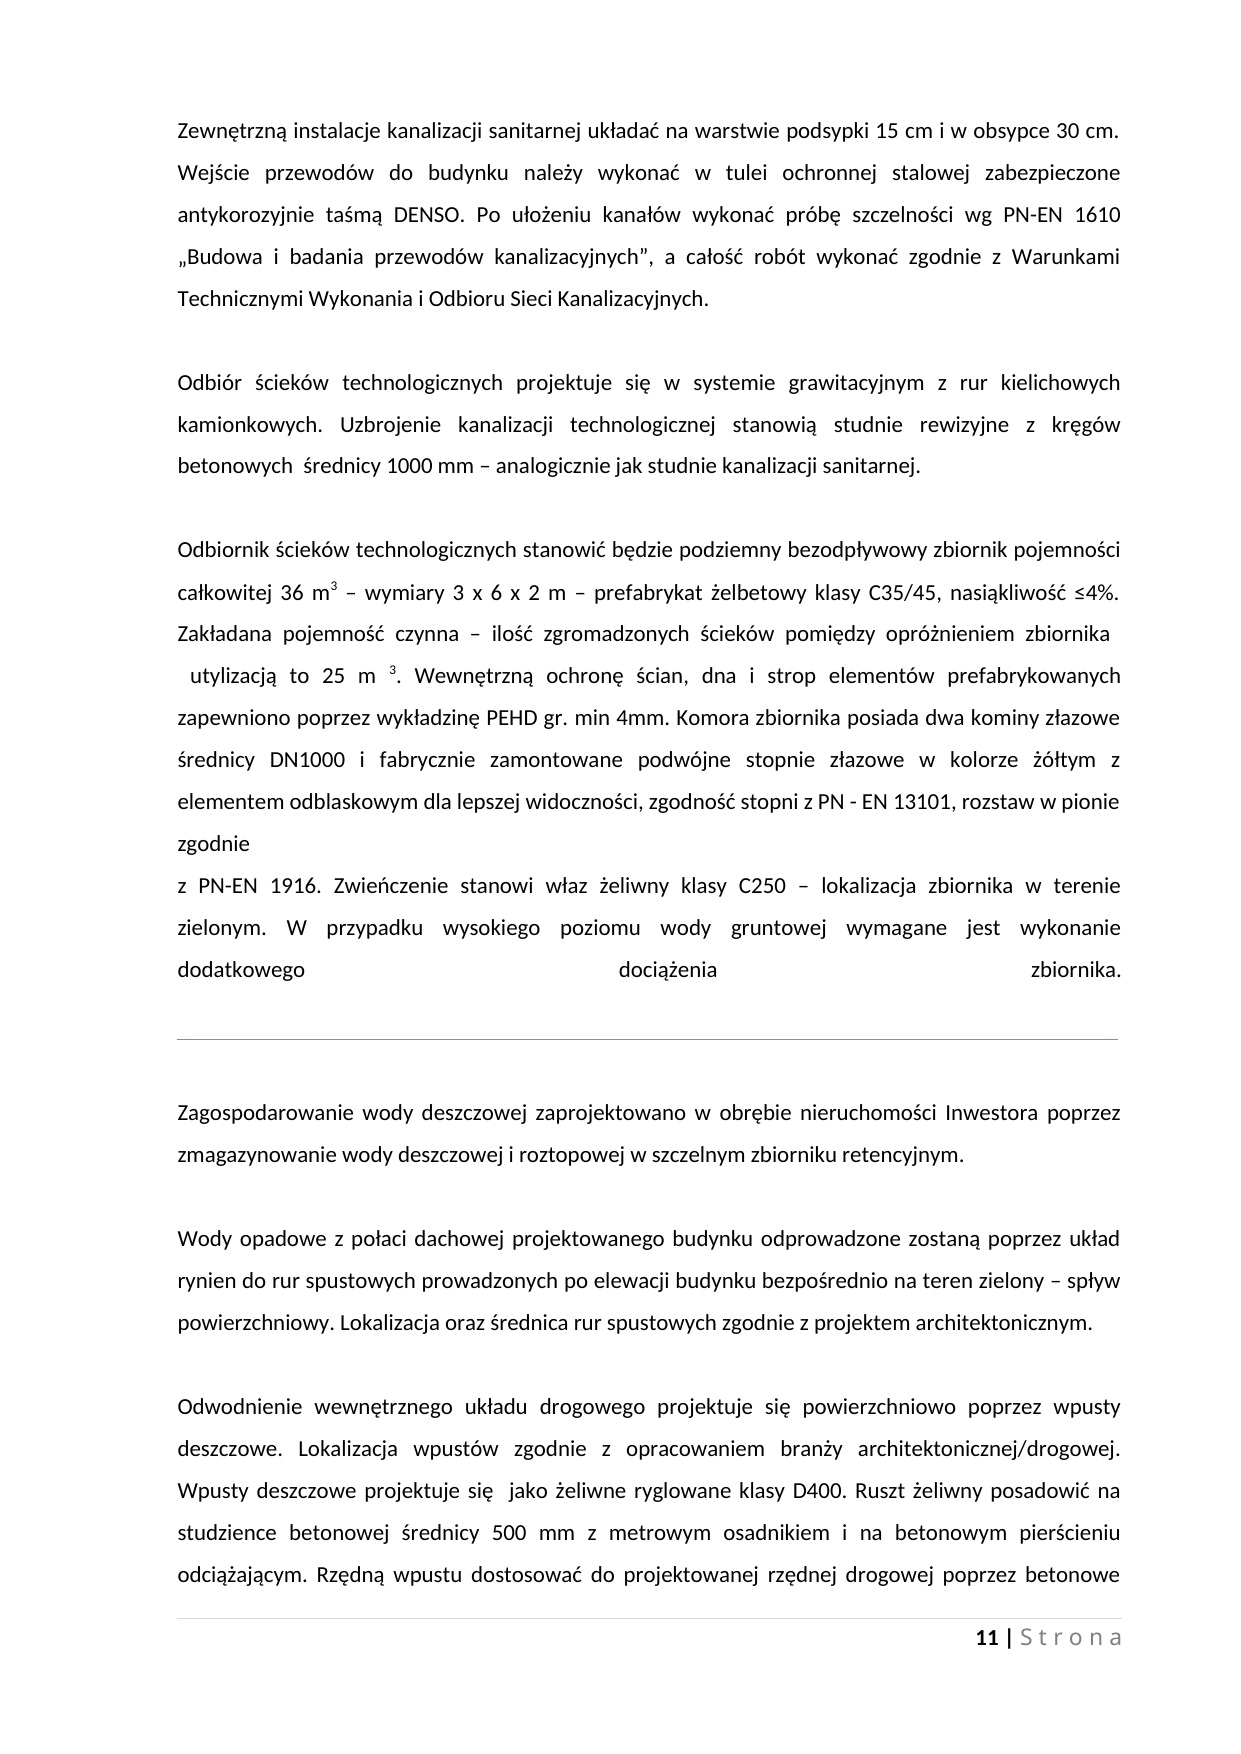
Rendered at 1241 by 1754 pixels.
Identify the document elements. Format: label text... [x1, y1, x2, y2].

text Wody opadowe z połaci dachowej projektowanego budynku odprowadzone zostaną poprzez układ rynien do rur spustowych prowadzonych po elewacji budynku bezpośrednio na teren zielony – spływ powierzchniowy. Lokalizacja oraz średnica rur spustowych zgodnie z projektem architektonicznym. [177, 1224, 1122, 1336]
text Odbiornik ścieków technologicznych stanowić będzie podziemny bezodpływowy zbiornik pojemności całkowitej 36 m3 – wymiary 3 x 6 x 2 m – prefabrykat żelbetowy klasy C35/45, nasiąkliwość ≤4%. Zakładana pojemność czynna – ilość zgromadzonych ścieków pomiędzy opróżnieniem zbiornika utylizacją to 25 m 3. Wewnętrzną ochronę ścian, dna i strop elementów prefabrykowanych zapewniono poprzez wykładzinę PEHD gr. min 4mm. Komora zbiornika posiada dwa kominy złazowe średnicy DN1000 i fabrycznie zamontowane podwójne stopnie złazowe w kolorze żółtym z elementem odblaskowym dla lepszej widoczności, zgodność stopni z PN - EN 13101, rozstaw w pionie zgodnie z PN-EN 1916. Zwieńczenie stanowi właz żeliwny klasy C250 – lokalizacja zbiornika w terenie zielonym. W przypadku wysokiego poziomu wody gruntowej wymagane jest wykonanie dodatkowego dociążenia zbiornika. [177, 494, 1122, 1025]
text Odbiór ścieków technologicznych projektuje się w systemie grawitacyjnym z rur kielichowych kamionkowych. Uzbrojenie kanalizacji technologicznej stanowią studnie rewizyjne z kręgów betonowych średnicy 1000 mm – analogicznie jak studnie kanalizacji sanitarnej. [177, 326, 1122, 480]
text Zagospodarowanie wody deszczowej zaprojektowano w obrębie nieruchomości Inwestora poprzez zmagazynowanie wody deszczowej i roztopowej w szczelnym zbiorniku retencyjnym. [177, 1098, 1122, 1168]
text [177, 1392, 1122, 1588]
text Zewnętrzną instalacje kanalizacji sanitarnej układać na warstwie podsypki 15 cm i w obsypce 30 cm. Wejście przewodów do budynku należy wykonać w tulei ochronnej stalowej zabezpieczone antykorozyjnie taśmą DENSO. Po ułożeniu kanałów wykonać próbę szczelności wg PN-EN 1610 „Budowa i badania przewodów kanalizacyjnych”, a całość robót wykonać zgodnie z Warunkami Technicznymi Wykonania i Odbioru Sieci Kanalizacyjnych. [177, 74, 1122, 312]
